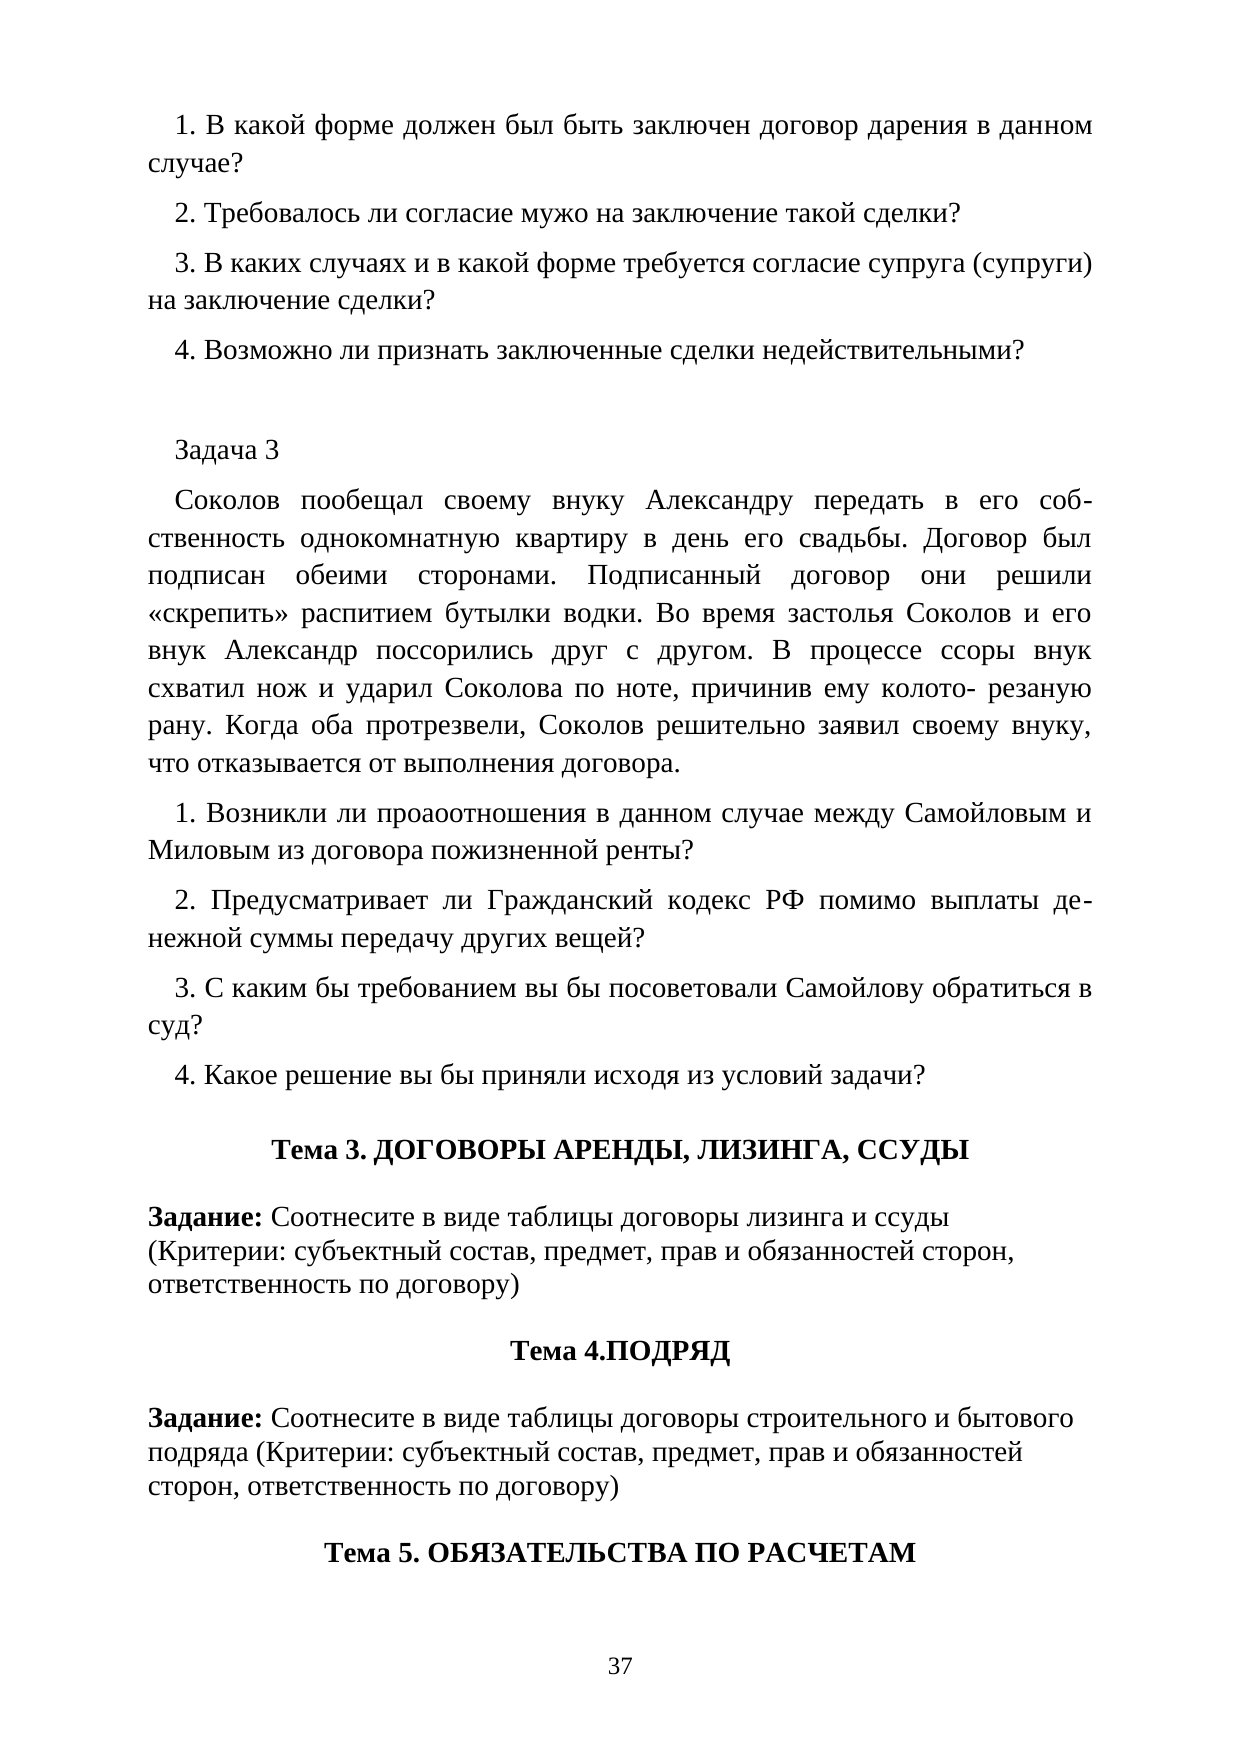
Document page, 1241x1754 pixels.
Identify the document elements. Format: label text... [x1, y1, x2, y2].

text 3. В каких случаях и в какой форме требуется согласие супруга (супруги) на заключение сделки? [148, 241, 1092, 316]
text 3. С каким бы требованием вы бы посоветовали Самойлову обратиться в суд? [148, 966, 1092, 1041]
text 1. В какой форме должен был быть заключен договор дарения в данном случае? [148, 103, 1092, 178]
text 1. Возникли ли проаоотношения в данном случае между Самойловым и Миловым из договора пожизненной ренты? [148, 791, 1092, 866]
text 4. Возможно ли признать заключенные сделки недействительными? [148, 328, 1092, 366]
text 4. Какое решение вы бы приняли исходя из условий задачи? [148, 1053, 1092, 1091]
text Тема 4.ПОДРЯД [148, 1333, 1092, 1367]
text Задача 3 [148, 428, 1092, 466]
text Тема 5. ОБЯЗАТЕЛЬСТВА ПО РАСЧЕТАМ [148, 1535, 1092, 1568]
text Соколов пообещал своему внуку Александру передать в его собственность однокомнатную квартиру в день его свадьбы. Договор был подписан обеими сторонами. Подписанный договор они решили «скрепить» распитием бутылки водки. Во время застолья Соколов и его внук Александр поссорились друг с другом. В процессе ссоры внук схватил нож и ударил Соколова по ноте, причинив ему колото- резаную рану. Когда оба протрезвели, Соколов решительно заявил своему внуку, что отказывается от выполнения договора. [148, 478, 1092, 778]
text Тема 3. ДОГОВОРЫ АРЕНДЫ, ЛИЗИНГА, ССУДЫ [148, 1132, 1092, 1166]
text Задание: Соотнесите в виде таблицы договоры лизинга и ссуды (Критерии: субъектный состав, предмет, прав и обязанностей сторон, ответственность по договору) [148, 1199, 1092, 1300]
text 2. Предусматривает ли Гражданский кодекс РФ помимо выплаты денежной суммы передачу других вещей? [148, 878, 1092, 953]
text Задание: Соотнесите в виде таблицы договоры строительного и бытового подряда (Критерии: субъектный состав, предмет, прав и обязанностей сторон, ответственность по договору) [148, 1401, 1092, 1501]
text 2. Требовалось ли согласие мужо на заключение такой сделки? [148, 191, 1092, 228]
